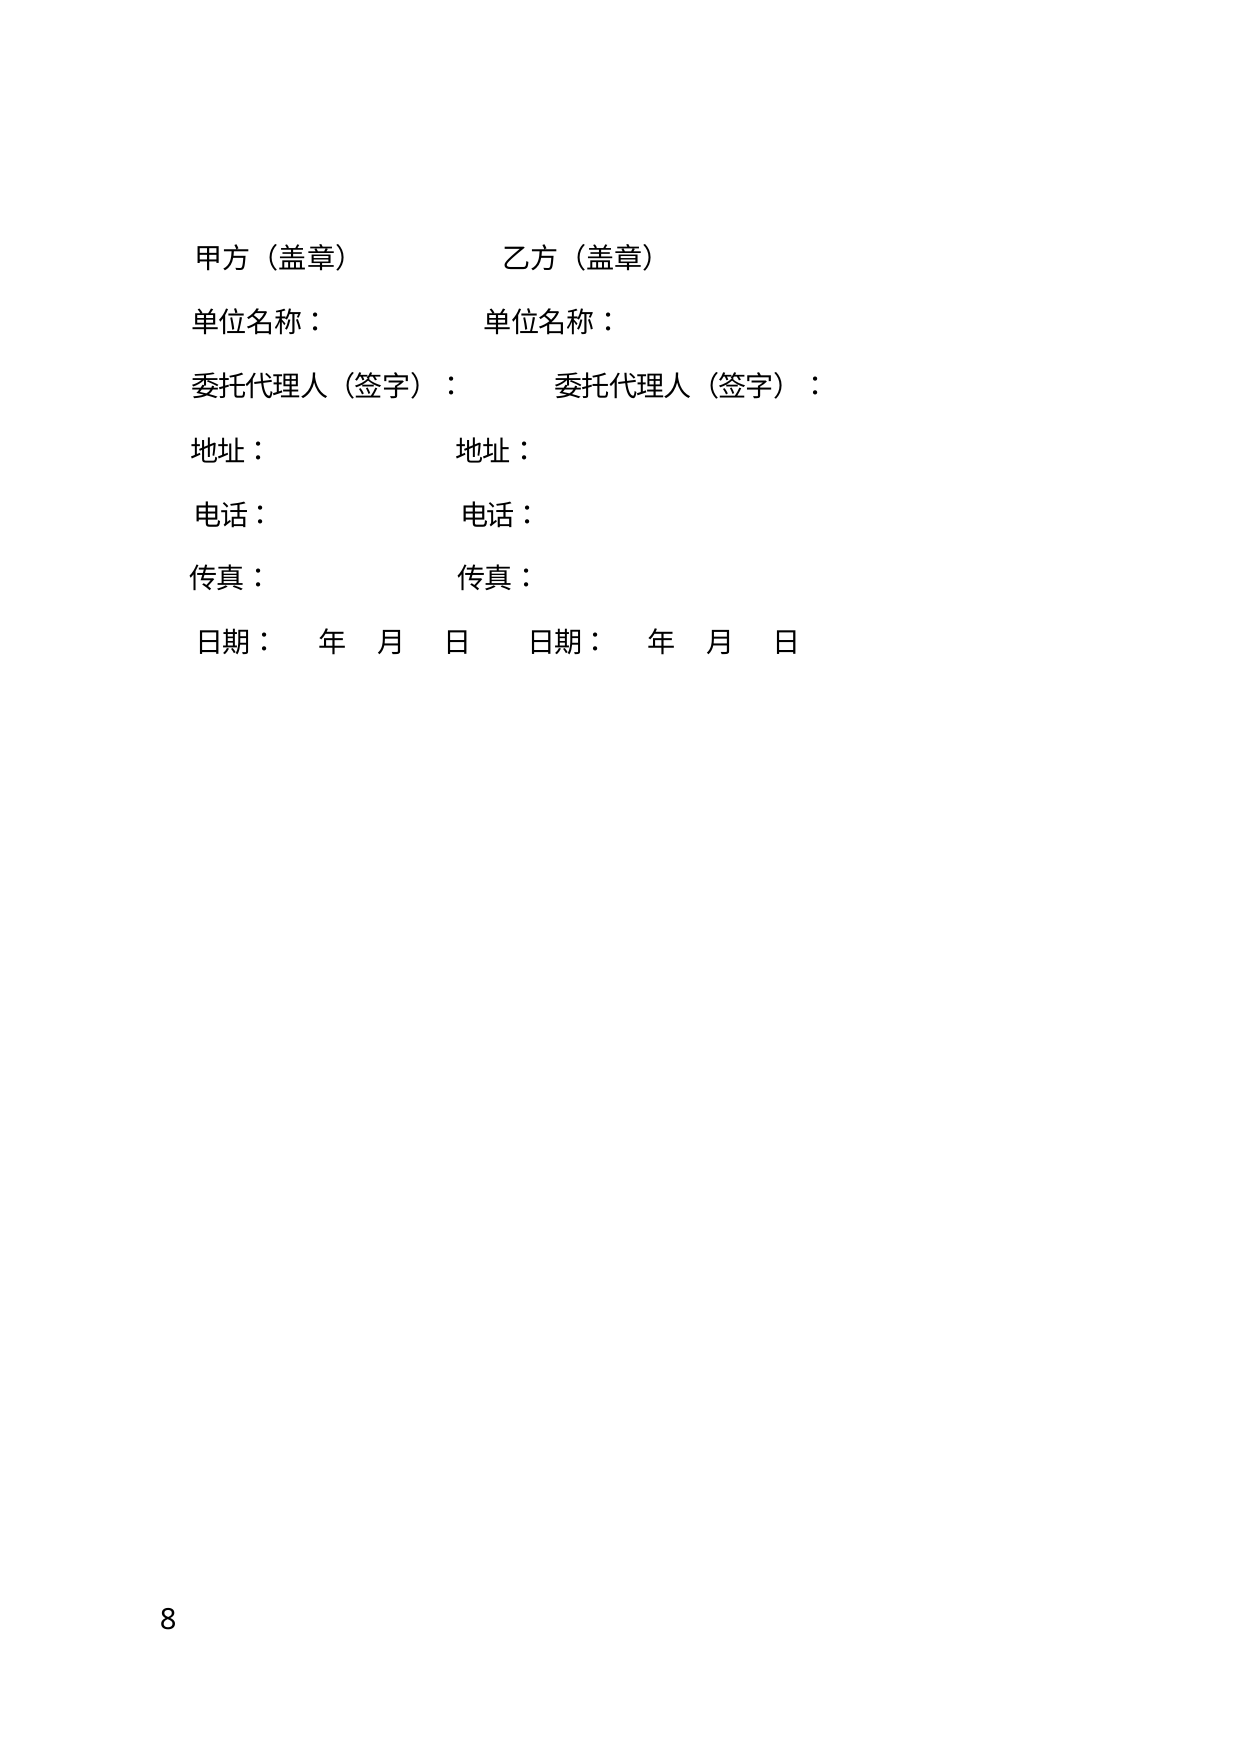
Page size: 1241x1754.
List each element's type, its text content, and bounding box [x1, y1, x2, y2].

text 电话： 电话： [193, 496, 1093, 532]
text 单位名称： 单位名称： [191, 305, 1093, 339]
text 甲方（盖章） 乙方（盖章） [194, 241, 1093, 276]
text 传真： 传真： [189, 560, 1093, 595]
text 日期： 年 月 日 日期： 年 月 日 [196, 624, 1093, 659]
text 地址： 地址： [190, 432, 1093, 468]
text 委托代理人（签字）： 委托代理人（签字）： [191, 368, 1093, 403]
